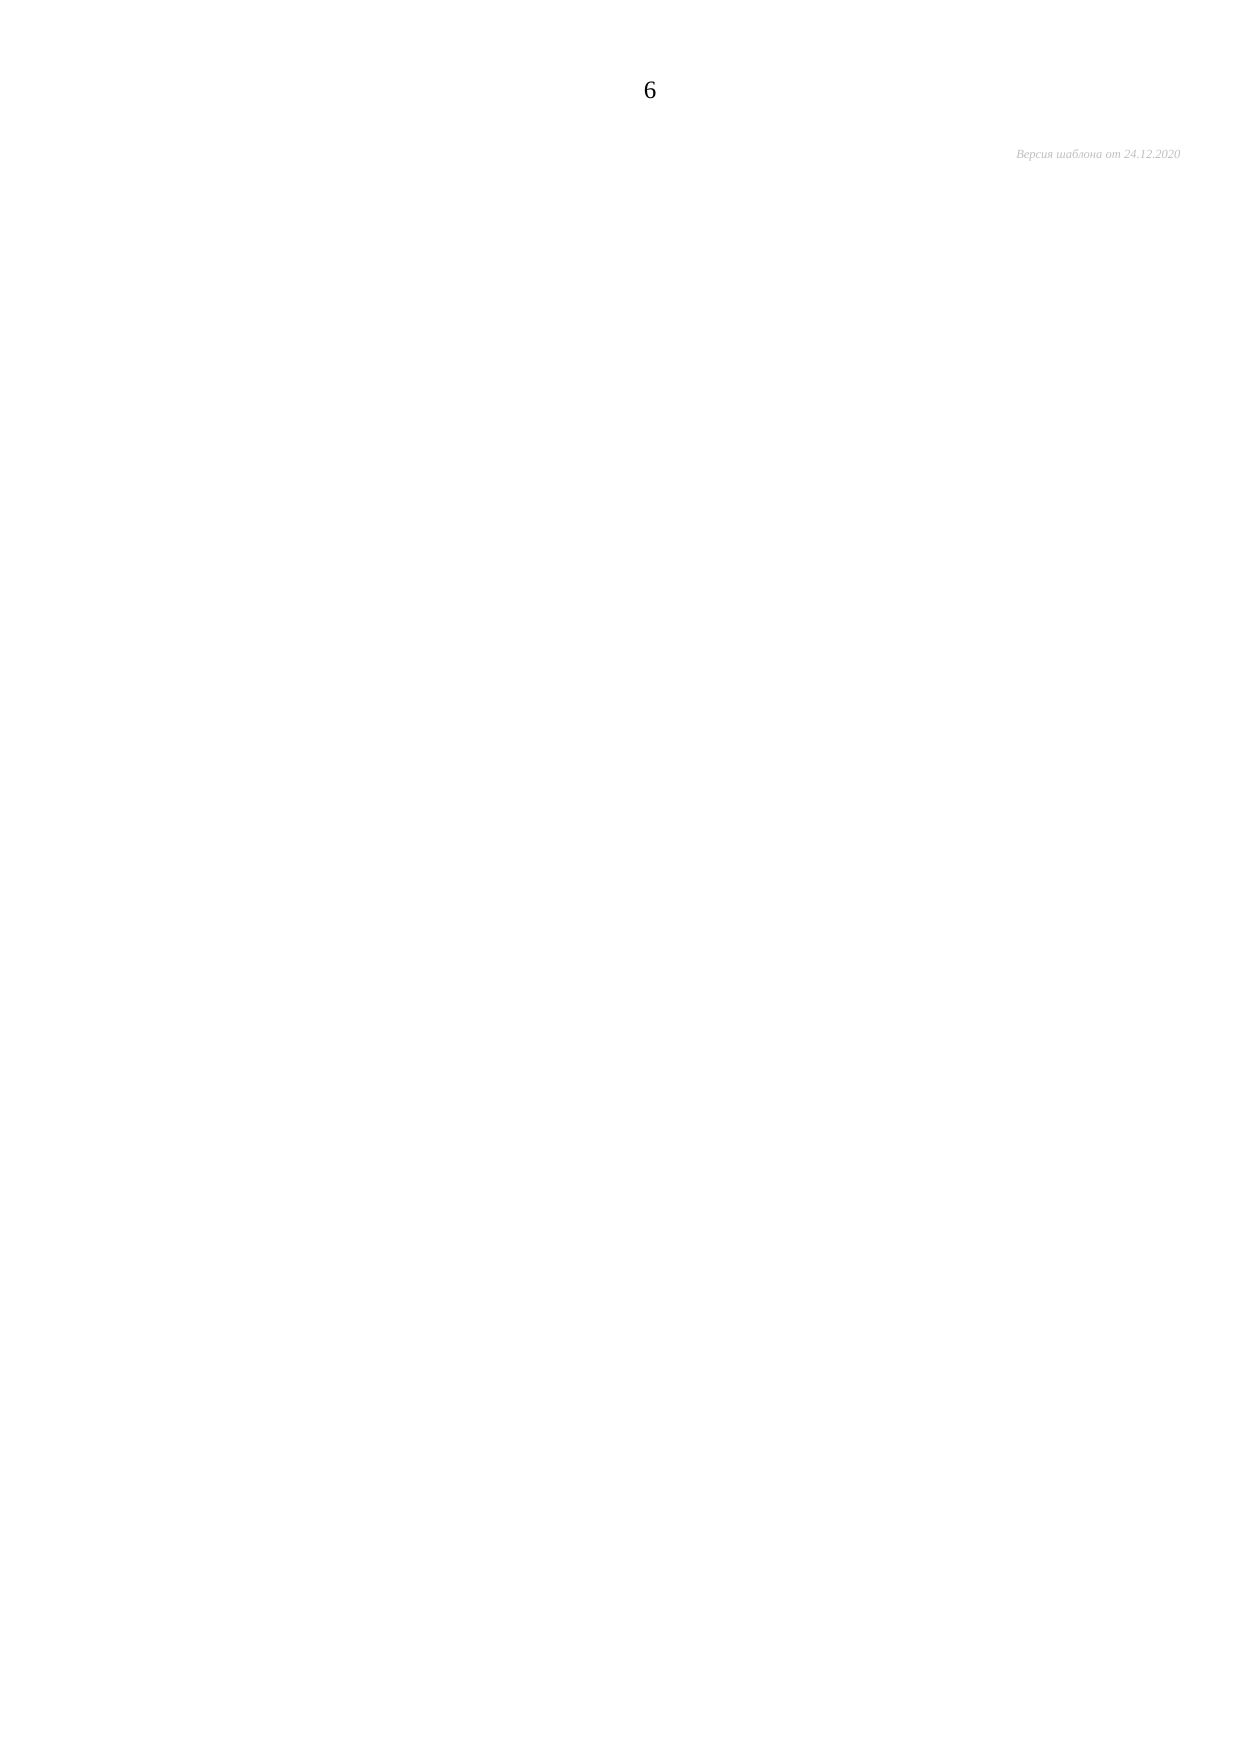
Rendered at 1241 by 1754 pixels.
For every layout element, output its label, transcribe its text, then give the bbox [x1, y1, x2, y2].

text Версия шаблона от [118, 147, 1181, 161]
